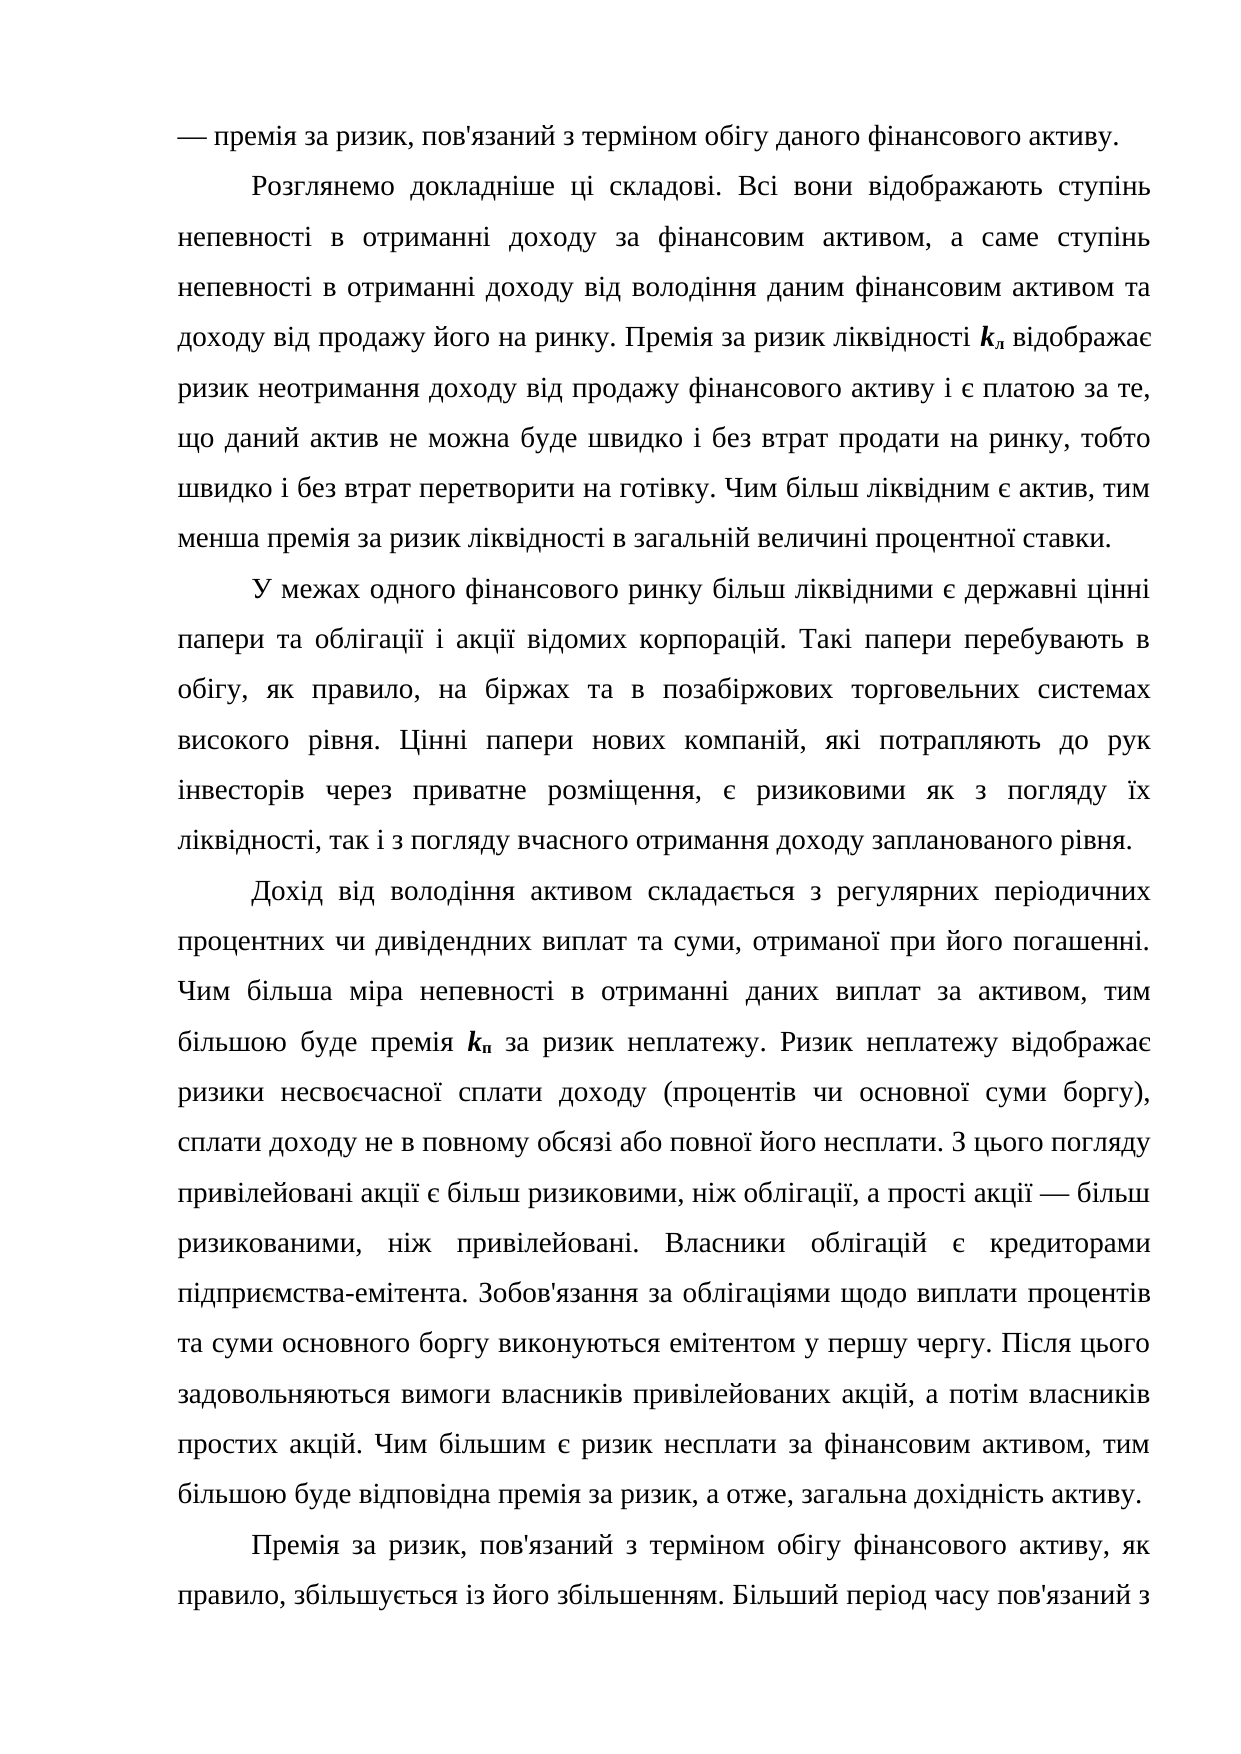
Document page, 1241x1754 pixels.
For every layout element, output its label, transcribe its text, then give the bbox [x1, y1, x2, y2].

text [177, 1527, 1152, 1611]
text Дохід від володіння активом складається з регулярних періодичних процентних чи дивідендних виплат та суми, отриманої при його погашенні. Чим більша міра непевності в отриманні даних виплат за активом, тим більшою буде премія kп за ризик неплатежу. Ризик неплатежу відображає ризики несвоєчасної сплати доходу (процентів чи основної суми боргу), сплати доходу не в повному обсязі або повної його несплати. З цього погляду привілейовані акції є більш ризиковими, ніж облігації, а прості акції — більш ризикованими, ніж привілейовані. Власники облігацій є кредиторами підприємства-емітента. Зобов'язання за облігаціями щодо виплати процентів та суми основного боргу виконуються емітентом у першу чергу. Після цього задовольняються вимоги власників привілейованих акцій, а потім власників простих акцій. Чим більшим є ризик несплати за фінансовим активом, тим більшою буде відповідна премія за ризик, а отже, загальна дохідність активу. [177, 873, 1152, 1510]
text Розглянемо докладніше ці складові. Всі вони відображають ступінь непевності в отриманні доходу за фінансовим активом, а саме ступінь непевності в отриманні доходу від володіння даним фінансовим активом та доходу від продажу його на ринку. Премія за ризик ліквідності kл відображає ризик неотримання доходу від продажу фінансового активу і є платою за те, що даний актив не можна буде швидко і без втрат продати на ринку, тобто швидко і без втрат перетворити на готівку. Чим більш ліквідним є актив, тим менша премія за ризик ліквідності в загальній величині процентної ставки. [177, 168, 1152, 554]
text У межах одного фінансового ринку більш ліквідними є державні цінні папери та облігації і акції відомих корпорацій. Такі папери перебувають в обігу, як правило, на біржах та в позабіржових торговельних системах високого рівня. Цінні папери нових компаній, які потрапляють до рук інвесторів через приватне розміщення, є ризиковими як з погляду їх ліквідності, так і з погляду вчасного отримання доходу запланованого рівня. [177, 571, 1152, 856]
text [177, 118, 1152, 152]
